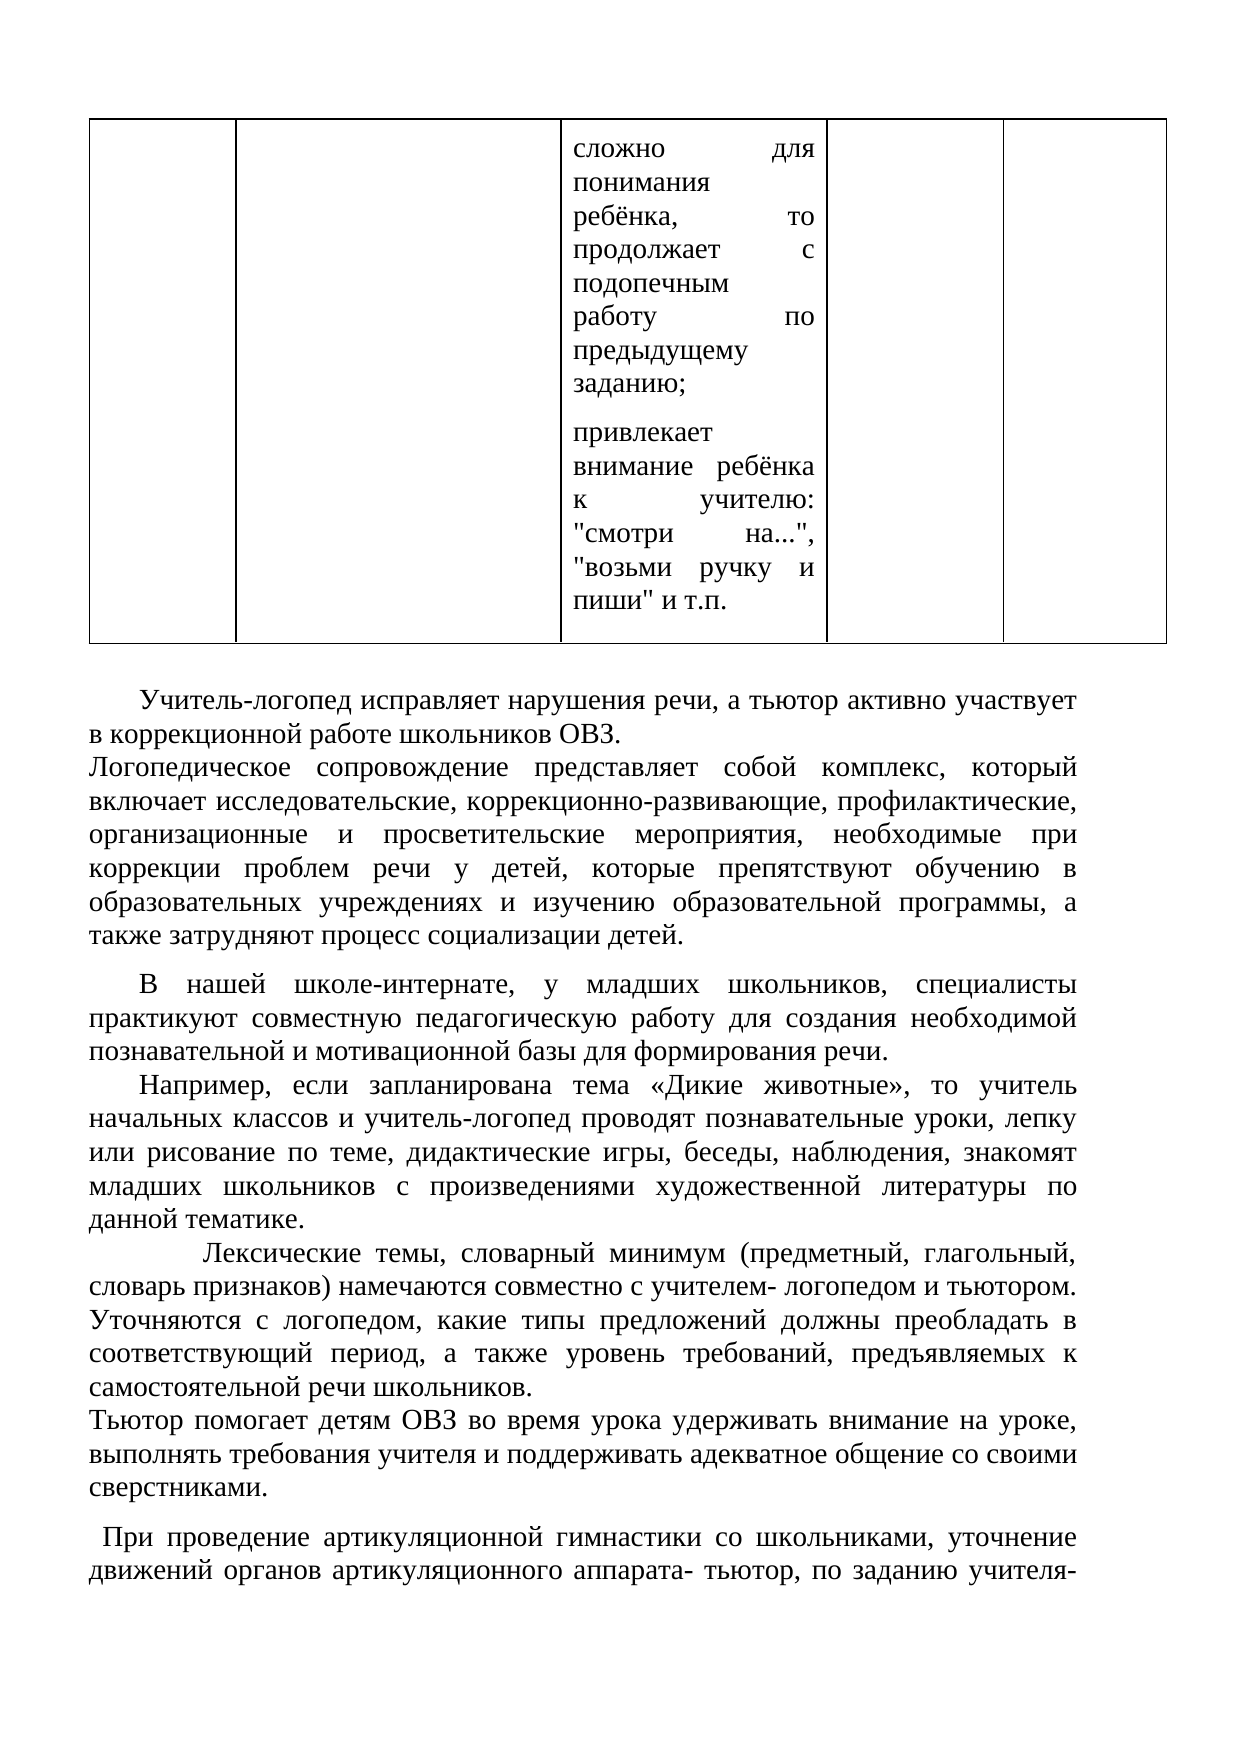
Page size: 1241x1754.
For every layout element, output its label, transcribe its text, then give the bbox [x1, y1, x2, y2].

text Например, если запланирована тема «Дикие животные», то учитель начальных классов и учитель-логопед проводят познавательные уроки, лепку или рисование по теме, дидактические игры, беседы, наблюдения, знакомят младших школьников с произведениями художественной литературы по данной тематике. [89, 1067, 1078, 1235]
text Тьютор помогает детям ОВЗ во время урока удерживать внимание на уроке, выполнять требования учителя и поддерживать адекватное общение со своими сверстниками. [89, 1402, 1078, 1503]
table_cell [237, 120, 560, 642]
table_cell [90, 120, 235, 642]
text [89, 1519, 1078, 1586]
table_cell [562, 120, 826, 642]
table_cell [828, 120, 1003, 642]
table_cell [1004, 120, 1166, 642]
text Учитель-логопед исправляет нарушения речи, а тьютор активно участвует в коррекционной работе школьников ОВЗ. [89, 682, 1078, 749]
text В нашей школе-интернате, у младших школьников, специалисты практикуют совместную педагогическую работу для создания необходимой познавательной и мотивационной базы для формирования речи. [89, 966, 1078, 1067]
text Логопедическое сопровождение представляет собой комплекс, который включает исследовательские, коррекционно-развивающие, профилактические, организационные и просветительские мероприятия, необходимые при коррекции проблем речи у детей, которые препятствуют обучению в образовательных учреждениях и изучению образовательной программы, а также затрудняют процесс социализации детей. [89, 749, 1078, 951]
text Лексические темы, словарный минимум (предметный, глагольный, словарь признаков) намечаются совместно с учителем- логопедом и тьютором. Уточняются с логопедом, какие типы предложений должны преобладать в соответствующий период, а также уровень требований, предъявляемых к самостоятельной речи школьников. [89, 1235, 1078, 1402]
